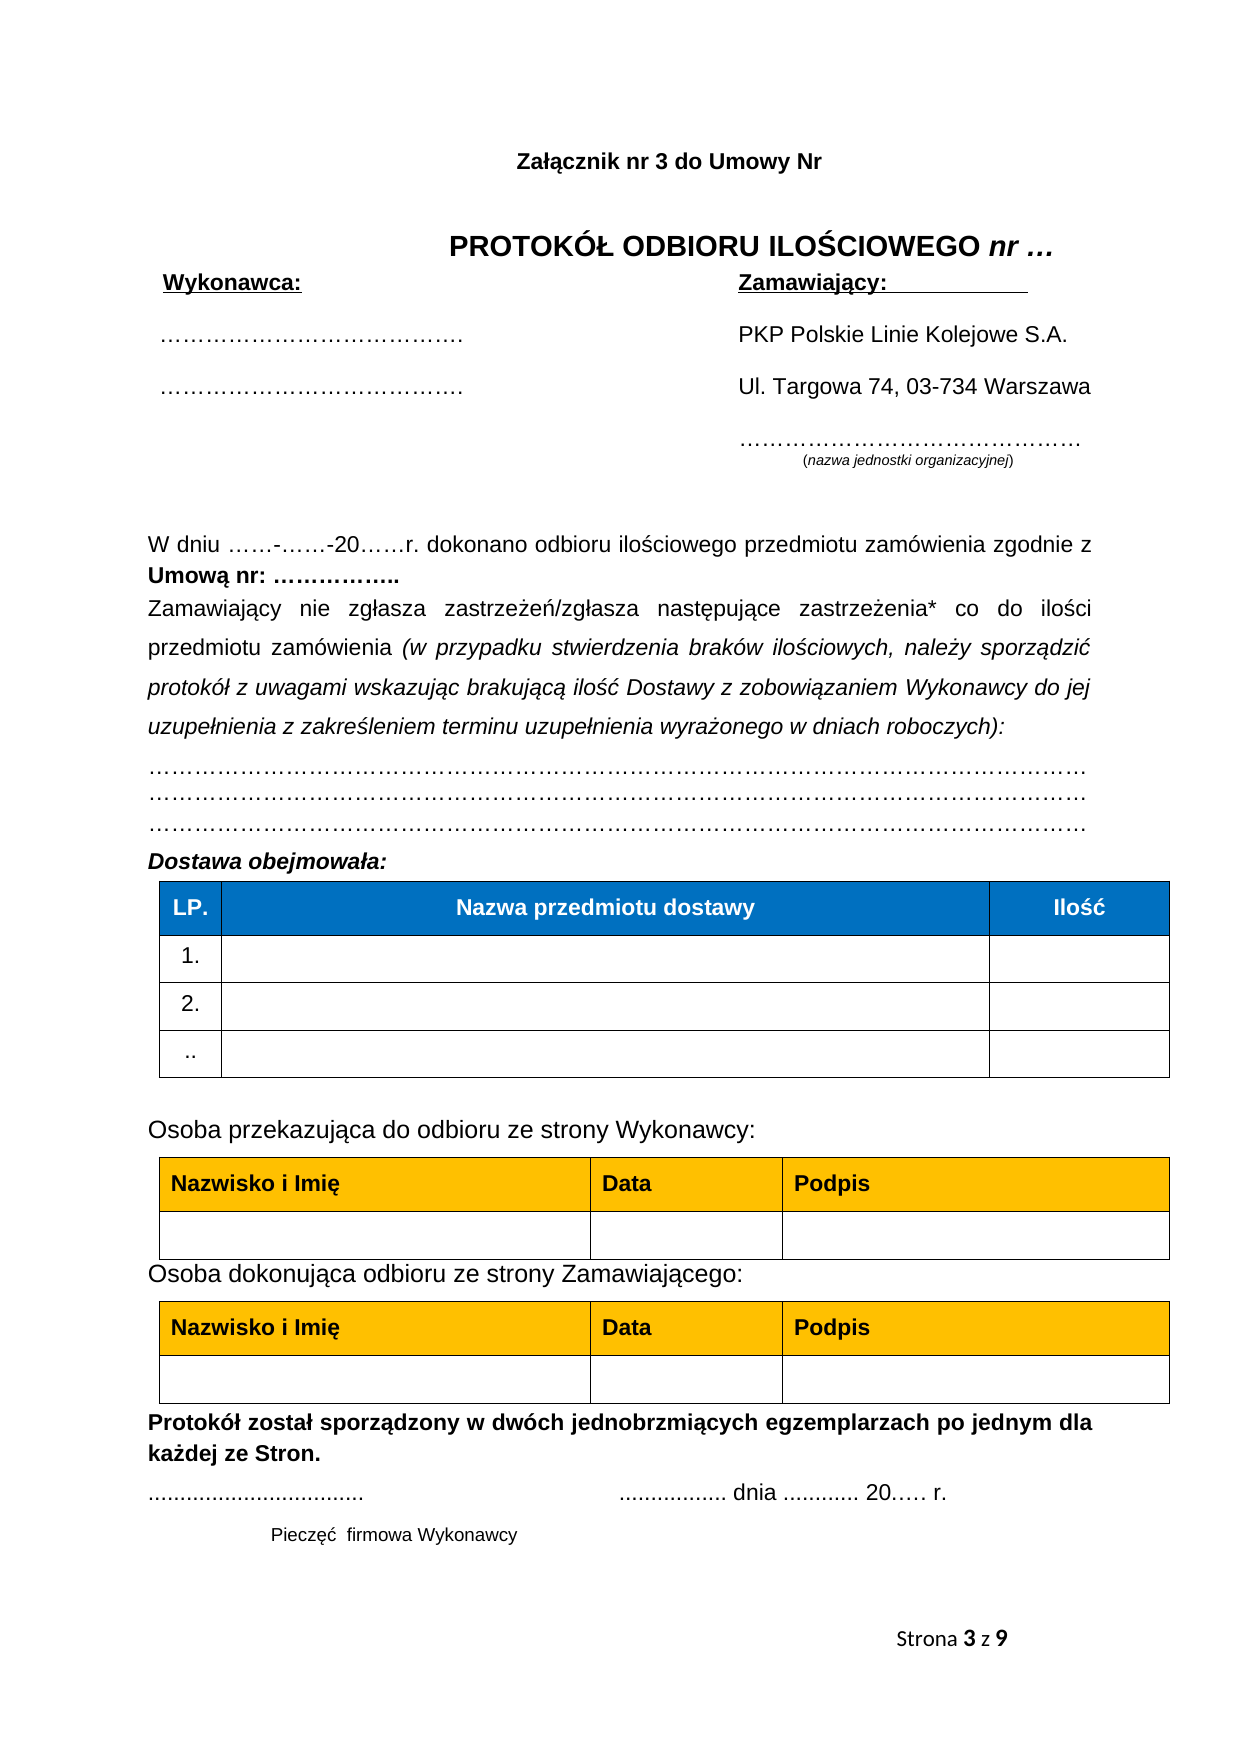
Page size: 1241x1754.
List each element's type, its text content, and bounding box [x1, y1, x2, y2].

table_cell [591, 1212, 782, 1258]
table_header Zamawiający: PKP Polskie Linie Kolejowe S.A. Ul. Targowa 74, 03-734 Warszawa ……………………………………… (nazwa jednostki organizacyjnej) [646, 263, 1107, 526]
text Protokół został sporządzony w dwóch jednobrzmiących egzemplarzach po jednym dla każdej ze Stron. [148, 1403, 1093, 1466]
text W dniu ……-……-20……r. dokonano odbioru ilościowego przedmiotu zamówienia zgodnie z Umową nr: …………….. [148, 526, 1093, 589]
table_cell [990, 1031, 1169, 1077]
text Pieczęć firmowa Wykonawcy [254, 1524, 1093, 1545]
table_header Podpis [783, 1158, 1169, 1211]
table_header Ilość [990, 882, 1169, 935]
table_cell .. [160, 1031, 221, 1077]
text Osoba dokonująca odbioru ze strony Zamawiającego: [148, 1259, 1093, 1288]
table_cell [160, 1212, 590, 1258]
table_header Nazwisko i Imię [160, 1302, 590, 1355]
table_cell [222, 983, 989, 1029]
table_header Data [591, 1302, 782, 1355]
text PROTOKÓŁ ODBIORU ILOŚCIOWEGO nr … [148, 229, 1093, 263]
table_header Wykonawca: …………………………………. …………………………………. [148, 263, 646, 526]
table_header Podpis [783, 1302, 1169, 1355]
text Zamawiający nie zgłasza zastrzeżeń/zgłasza następujące zastrzeżenia* co do ilości przedmiotu zamówienia (w przypadku stwierdzenia braków ilościowych, należy sporządzić protokół z uwagami wskazując brakującą ilość Dostawy z zobowiązaniem Wykonawcy do jej uzupełnienia z zakreśleniem terminu uzupełnienia wyrażonego w dniach roboczych): [148, 595, 1093, 740]
text .................................. ................. dnia ............ 20.…. r. [148, 1478, 1093, 1505]
table_cell [222, 936, 989, 982]
table_cell [783, 1212, 1169, 1258]
table_header Nazwa przedmiotu dostawy [222, 882, 989, 935]
text Załącznik nr 3 do Umowy Nr [443, 148, 1093, 174]
table_cell [990, 983, 1169, 1029]
table_cell [990, 936, 1169, 982]
text Osoba przekazująca do odbioru ze strony Wykonawcy: [148, 1115, 1093, 1144]
table_header LP. [160, 882, 221, 935]
table_cell 2. [160, 983, 221, 1029]
text ………………………………………………………………………………………………………………………………………………………………………………………………………………………… [148, 753, 1093, 806]
table_cell [591, 1356, 782, 1402]
table_header Nazwisko i Imię [160, 1158, 590, 1211]
text Dostawa obejmowała: [148, 843, 1093, 874]
table_cell [222, 1031, 989, 1077]
table_cell [783, 1356, 1169, 1402]
text …………………………………………………………………………………………………………… [148, 806, 1093, 837]
table_header Data [591, 1158, 782, 1211]
table_cell 1. [160, 936, 221, 982]
table_cell [160, 1356, 590, 1402]
